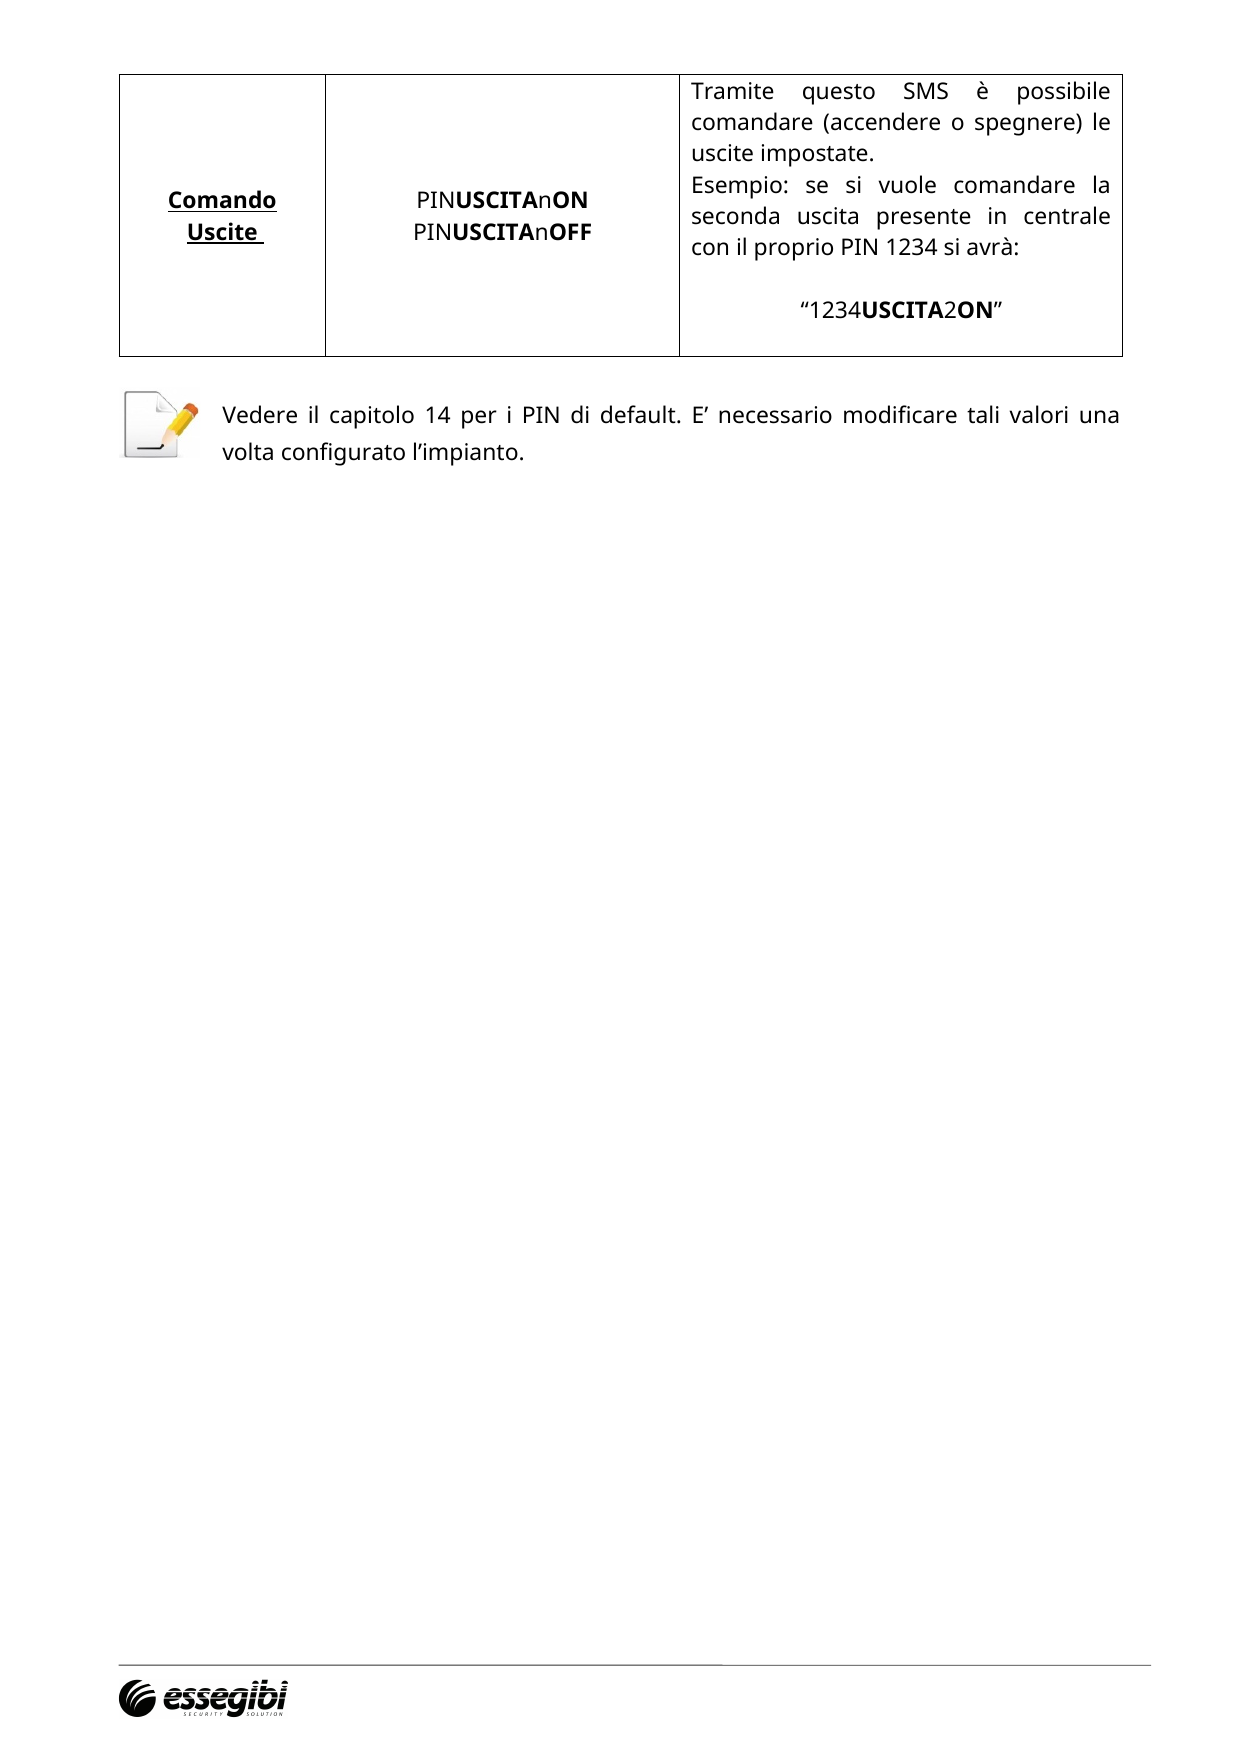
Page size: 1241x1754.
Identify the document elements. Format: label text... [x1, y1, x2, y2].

picture [118, 1679, 288, 1719]
table_cell Comando Uscite [120, 75, 325, 356]
picture [119, 387, 201, 458]
table_cell Tramite questo SMS è possibile comandare (accendere o spegnere) le uscite impostate. Esempio: se si vuole comandare la seconda uscita presente in centrale con il proprio PIN 1234 si avrà: “1234USCITA2ON” [680, 75, 1122, 356]
table_cell PINUSCITAnON PINUSCITAnOFF [326, 75, 679, 356]
text Vedere il capitolo 14 per i PIN di default. E’ necessario modificare tali valori una volta configurato l’impianto. [222, 399, 1122, 468]
